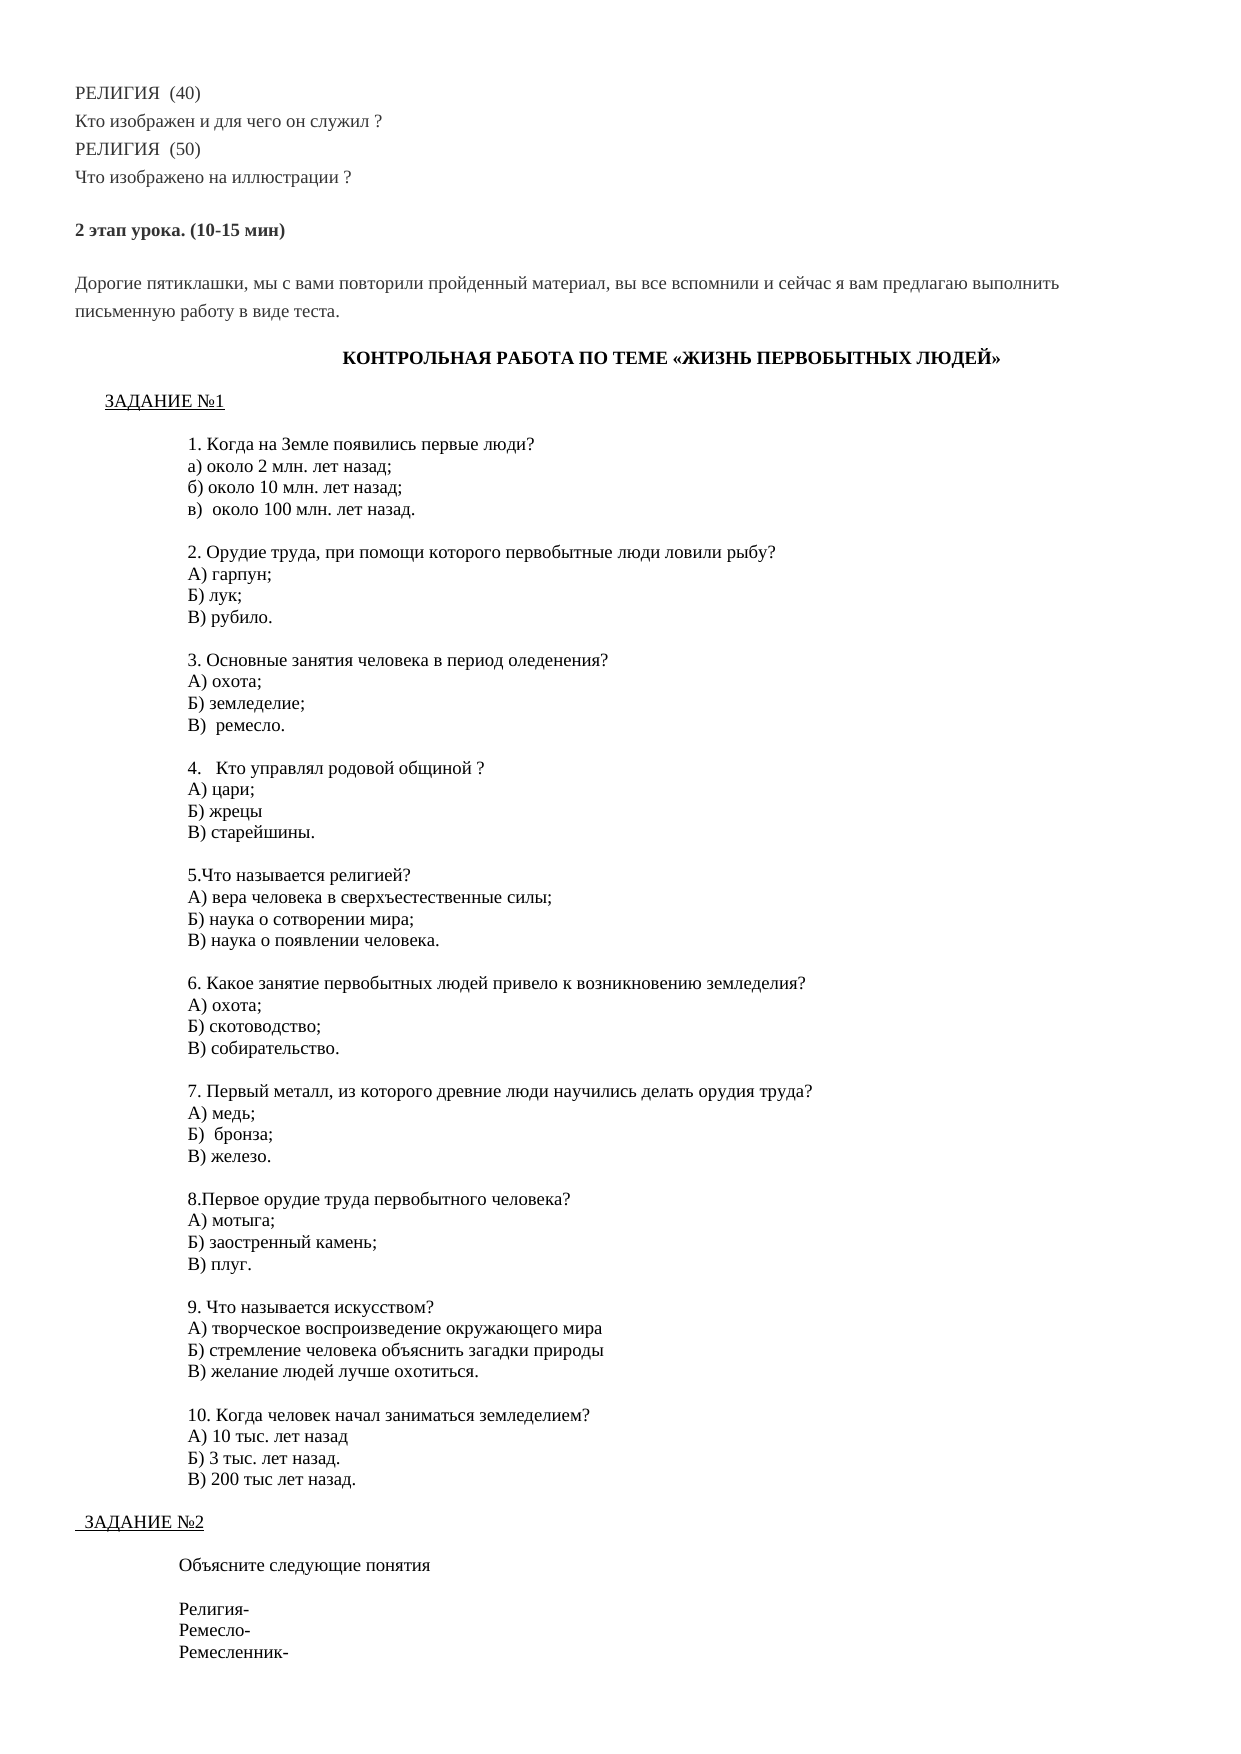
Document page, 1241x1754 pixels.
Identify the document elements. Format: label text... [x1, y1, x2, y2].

text Ремесло- [178, 1619, 1165, 1641]
text А) охота; [187, 994, 1165, 1015]
text в) около 100 млн. лет назад. [187, 498, 1165, 519]
text КОНТРОЛЬНАЯ РАБОТА ПО ТЕМЕ «ЖИЗНЬ ПЕРВОБЫТНЫХ ЛЮДЕЙ» [178, 347, 1165, 368]
text А) медь; [187, 1102, 1165, 1123]
text В) наука о появлении человека. [187, 929, 1165, 951]
text 5.Что называется религией? [187, 864, 1165, 886]
text 2 этап урока. (10-15 мин) [75, 212, 1165, 241]
text Объясните следующие понятия [178, 1554, 1165, 1576]
text Б) скотоводство; В) собирательство. [187, 1015, 1165, 1058]
text А) 10 тыс. лет назад [187, 1425, 1165, 1447]
text 2. Орудие труда, при помощи которого первобытные люди ловили рыбу? [187, 541, 1165, 562]
text 9. Что называется искусством? [187, 1296, 1165, 1317]
text 8.Первое орудие труда первобытного человека? [187, 1188, 1165, 1209]
text РЕЛИГИЯ (40) [75, 75, 1165, 103]
text В) рубило. [187, 606, 1165, 627]
text 7. Первый металл, из которого древние люди научились делать орудия труда? [187, 1080, 1165, 1102]
text ЗАДАНИЕ №1 [104, 390, 1165, 412]
text Б) заостренный камень; [187, 1231, 1165, 1252]
text б) около 10 млн. лет назад; [187, 476, 1165, 498]
text А) мотыга; [187, 1209, 1165, 1231]
text В) плуг. [187, 1252, 1165, 1274]
text Б) жрецы [187, 800, 1165, 821]
text А) охота; [187, 670, 1165, 692]
text В) железо. [187, 1145, 1165, 1166]
text ЗАДАНИЕ №2 [75, 1511, 1165, 1533]
text А) вера человека в сверхъестественные силы; [187, 886, 1165, 907]
text В) ремесло. [187, 713, 1165, 735]
text Б) стремление человека объяснить загадки природы [187, 1339, 1165, 1360]
text 10. Когда человек начал заниматься земледелием? [187, 1403, 1165, 1425]
text Что изображено на иллюстрации ? [75, 159, 1165, 187]
text Ремесленник- [178, 1641, 1165, 1662]
text 1. Когда на Земле появились первые люди? [178, 433, 1165, 455]
text 4. Кто управлял родовой общиной ? [187, 757, 1165, 778]
text 3. Основные занятия человека в период оледенения? [187, 649, 1165, 670]
text А) творческое воспроизведение окружающего мира [187, 1317, 1165, 1339]
text Кто изображен и для чего он служил ? [75, 103, 1165, 131]
text РЕЛИГИЯ (50) [75, 131, 1165, 159]
text а) около 2 млн. лет назад; [187, 455, 1165, 476]
text Б) наука о сотворении мира; [187, 907, 1165, 929]
text В) желание людей лучше охотиться. [187, 1360, 1165, 1382]
text Религия- [178, 1597, 1165, 1619]
text В) старейшины. [187, 821, 1165, 843]
text Б) земледелие; [187, 692, 1165, 713]
text 6. Какое занятие первобытных людей привело к возникновению земледелия? [187, 972, 1165, 994]
text Дорогие пятиклашки, мы с вами повторили пройденный материал, вы все вспомнили и сейчас я вам предлагаю выполнить письменную работу в виде теста. [75, 266, 1165, 322]
text Б) 3 тыс. лет назад. [187, 1447, 1165, 1468]
text А) гарпун; [187, 562, 1165, 584]
text Б) бронза; [187, 1123, 1165, 1145]
text В) 200 тыс лет назад. [187, 1468, 1165, 1490]
text А) цари; [187, 778, 1165, 800]
text Б) лук; [187, 584, 1165, 606]
